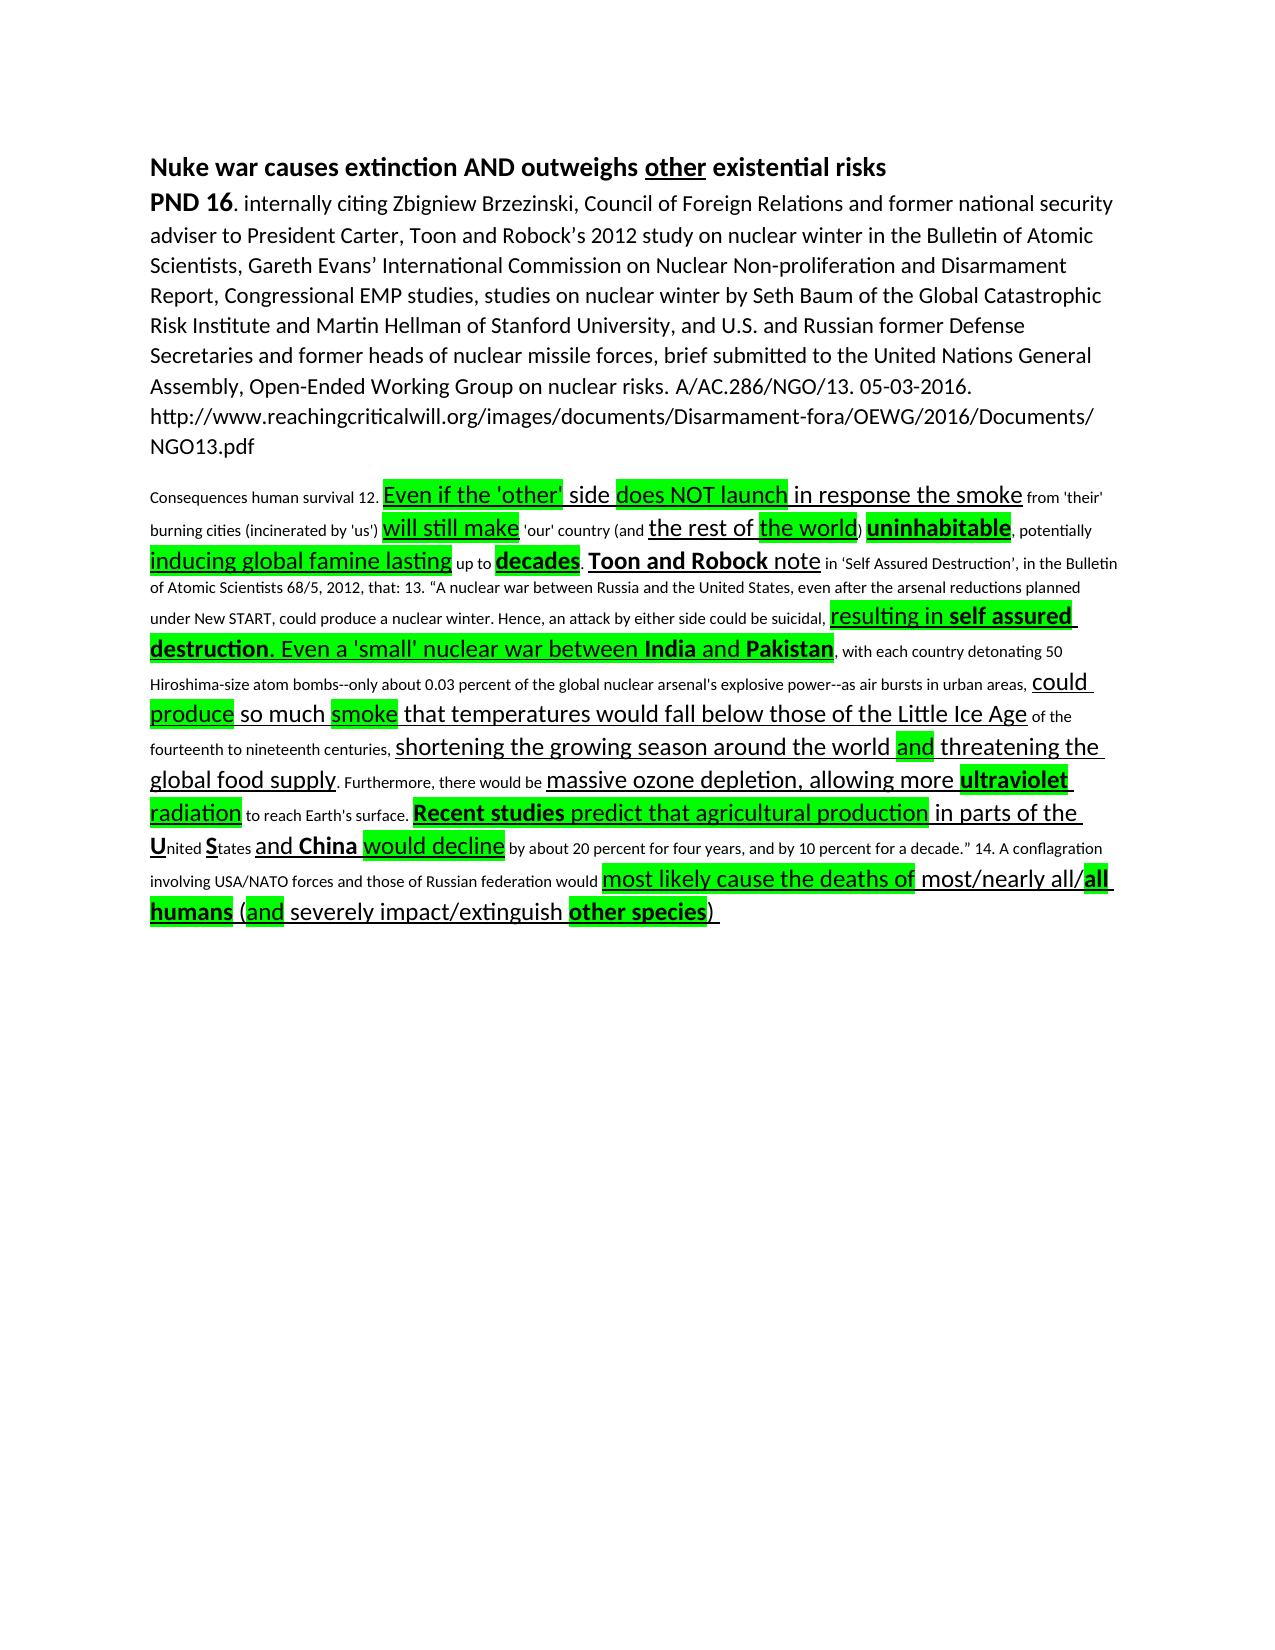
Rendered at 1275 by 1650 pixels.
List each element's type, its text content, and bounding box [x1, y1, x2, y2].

text PND 16. internally citing Zbigniew Brzezinski, Council of Foreign Relations and former national security adviser to President Carter, Toon and Robock’s 2012 study on nuclear winter in the Bulletin of Atomic Scientists, Gareth Evans’ International Commission on Nuclear Non-proliferation and Disarmament Report, Congressional EMP studies, studies on nuclear winter by Seth Baum of the Global Catastrophic Risk Institute and Martin Hellman of Stanford University, and U.S. and Russian former Defense Secretaries and former heads of nuclear missile forces, brief submitted to the United Nations General Assembly, Open-Ended Working Group on nuclear risks. A/AC.286/NGO/13. 05-03-2016. http://www.reachingcriticalwill.org/images/documents/Disarmament-fora/OEWG/2016/Documents/NGO13.pdf [150, 186, 1125, 460]
text Consequences human survival 12. Even if the 'other' side does NOT launch in response the smoke from 'their' burning cities (incinerated by 'us') will still make 'our' country (and the rest of the world) uninhabitable, potentially inducing global famine lasting up to decades. Toon and Robock note in ‘Self Assured Destruction’, in the Bulletin of Atomic Scientists 68/5, 2012, that: 13. “A nuclear war between Russia and the United States, even after the arsenal reductions planned under New START, could produce a nuclear winter. Hence, an attack by either side could be suicidal, resulting in self assured destruction. Even a 'small' nuclear war between India and Pakistan, with each country detonating 50 Hiroshima-size atom bombs--only about 0.03 percent of the global nuclear arsenal's explosive power--as air bursts in urban areas, could produce so much smoke that temperatures would fall below those of the Little Ice Age of the fourteenth to nineteenth centuries, shortening the growing season around the world and threatening the global food supply. Furthermore, there would be massive ozone depletion, allowing more ultraviolet radiation to reach Earth's surface. Recent studies predict that agricultural production in parts of the United States and China would decline by about 20 percent for four years, and by 10 percent for a decade.” 14. A conflagration involving USA/NATO forces and those of Russian federation would most likely cause the deaths of most/nearly all/all humans (and severely impact/extinguish other species) [150, 479, 1125, 927]
subtitle Nuke war causes extinction AND outweighs other existential risks [150, 150, 1125, 183]
